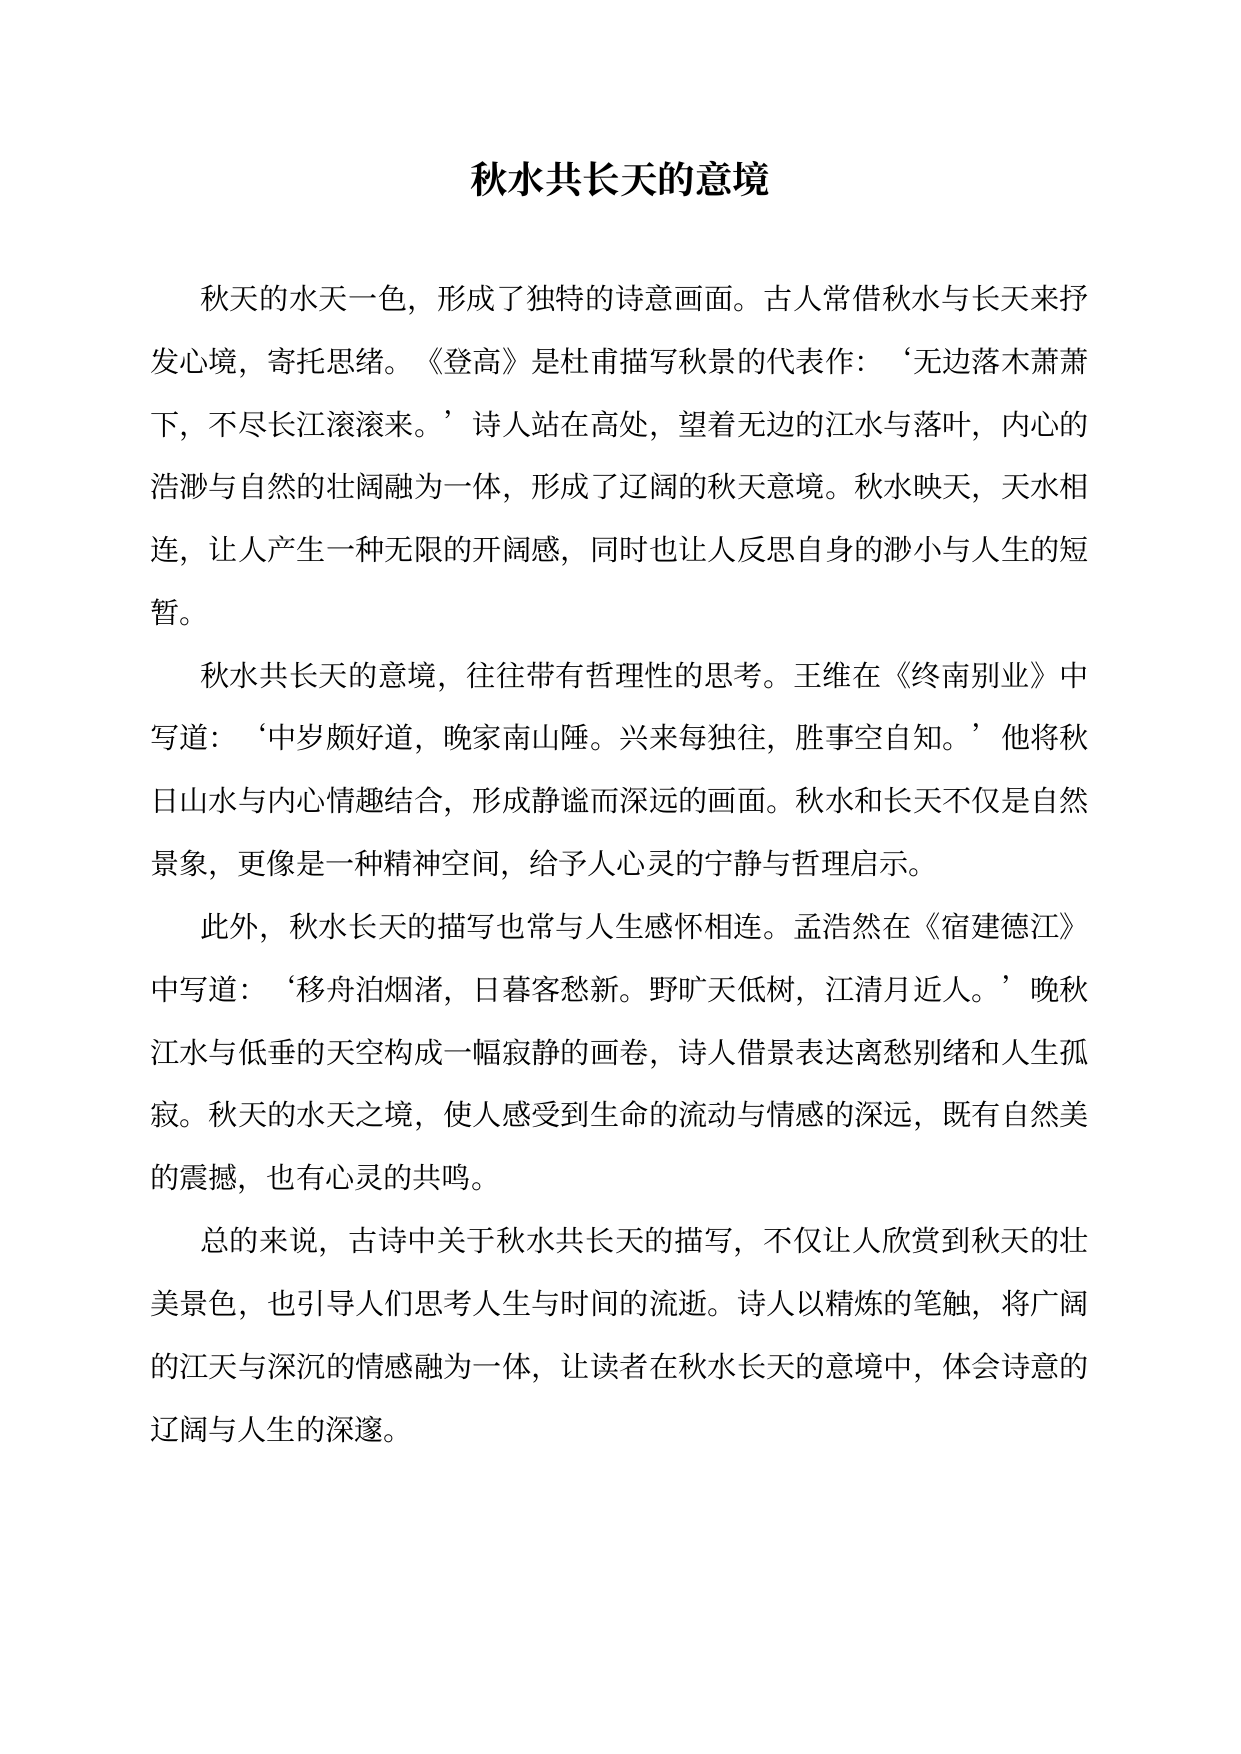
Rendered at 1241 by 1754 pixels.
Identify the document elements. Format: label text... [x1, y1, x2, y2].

subtitle 秋水共长天的意境 [150, 150, 1090, 204]
text 总的来说，古诗中关于秋水共长天的描写，不仅让人欣赏到秋天的壮美景色，也引导人们思考人生与时间的流逝。诗人以精炼的笔触，将广阔的江天与深沉的情感融为一体，让读者在秋水长天的意境中，体会诗意的辽阔与人生的深邃。 [150, 1218, 1090, 1448]
text 此外，秋水长天的描写也常与人生感怀相连。孟浩然在《宿建德江》中写道：‘移舟泊烟渚，日暮客愁新。野旷天低树，江清月近人。’晚秋江水与低垂的天空构成一幅寂静的画卷，诗人借景表达离愁别绪和人生孤寂。秋天的水天之境，使人感受到生命的流动与情感的深远，既有自然美的震撼，也有心灵的共鸣。 [150, 904, 1090, 1197]
text 秋天的水天一色，形成了独特的诗意画面。古人常借秋水与长天来抒发心境，寄托思绪。《登高》是杜甫描写秋景的代表作：‘无边落木萧萧下，不尽长江滚滚来。’诗人站在高处，望着无边的江水与落叶，内心的浩渺与自然的壮阔融为一体，形成了辽阔的秋天意境。秋水映天，天水相连，让人产生一种无限的开阔感，同时也让人反思自身的渺小与人生的短暂。 [150, 276, 1090, 632]
text 秋水共长天的意境，往往带有哲理性的思考。王维在《终南别业》中写道：‘中岁颇好道，晚家南山陲。兴来每独往，胜事空自知。’他将秋日山水与内心情趣结合，形成静谧而深远的画面。秋水和长天不仅是自然景象，更像是一种精神空间，给予人心灵的宁静与哲理启示。 [150, 653, 1090, 883]
